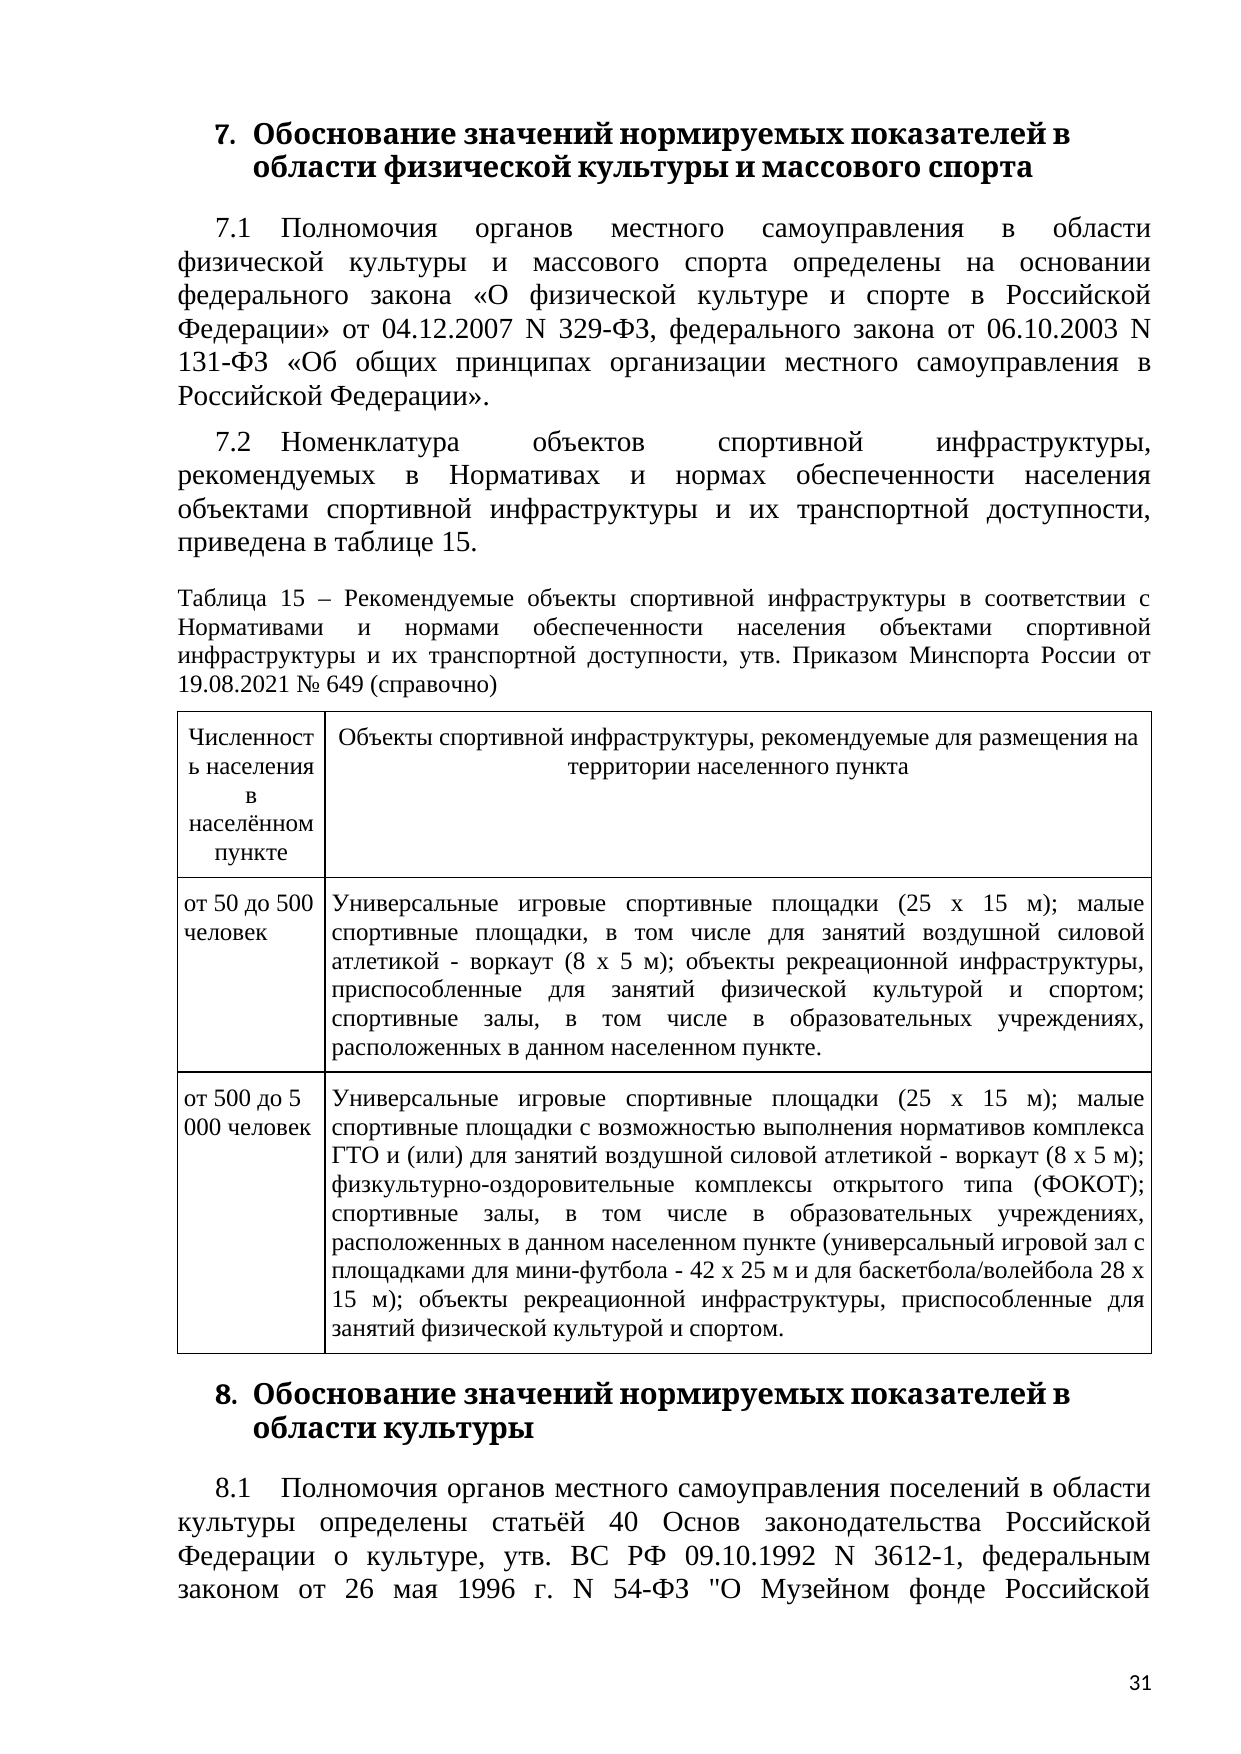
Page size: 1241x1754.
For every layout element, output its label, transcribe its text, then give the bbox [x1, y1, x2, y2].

list Номенклатура объектов спортивной инфраструктуры, рекомендуемых в Нормативах и нормах обеспеченности населения объектами спортивной инфраструктуры и их транспортной доступности, приведена в таблице 15. [177, 424, 1152, 558]
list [177, 1471, 1152, 1605]
table_header Объекты спортивной инфраструктуры, рекомендуемые для размещения на территории населенного пункта [326, 712, 1151, 877]
list Обоснование значений нормируемых показателей в области культуры [215, 1378, 1152, 1446]
text Таблица 15 – Рекомендуемые объекты спортивной инфраструктуры в соответствии с Нормативами и нормами обеспеченности населения объектами спортивной инфраструктуры и их транспортной доступности, утв. Приказом Минспорта России от 19.08.2021 № 649 (справочно) [177, 583, 1152, 698]
table_cell Универсальные игровые спортивные площадки (25 x 15 м); малые спортивные площадки с возможностью выполнения нормативов комплекса ГТО и (или) для занятий воздушной силовой атлетикой - воркаут (8 x 5 м); физкультурно-оздоровительные комплексы открытого типа (ФОКОТ); спортивные залы, в том числе в образовательных учреждениях, расположенных в данном населенном пункте (универсальный игровой зал с площадками для мини-футбола - 42 x 25 м и для баскетбола/волейбола 28 x 15 м); объекты рекреационной инфраструктуры, приспособленные для занятий физической культурой и спортом. [326, 1073, 1151, 1352]
table_header Численность населения в населённом пункте [178, 712, 324, 877]
table_cell Универсальные игровые спортивные площадки (25 x 15 м); малые спортивные площадки, в том числе для занятий воздушной силовой атлетикой - воркаут (8 x 5 м); объекты рекреационной инфраструктуры, приспособленные для занятий физической культурой и спортом; спортивные залы, в том числе в образовательных учреждениях, расположенных в данном населенном пункте. [326, 878, 1151, 1071]
table_cell от 500 до 5 000 человек [178, 1073, 324, 1352]
table_cell от 50 до 500 человек [178, 878, 324, 1071]
list Обоснование значений нормируемых показателей в области физической культуры и массового спорта [215, 118, 1152, 185]
list Полномочия органов местного самоуправления в области физической культуры и массового спорта определены на основании федерального закона «О физической культуре и спорте в Российской Федерации» от 04.12.2007 N 329-ФЗ, федерального закона от 06.10.2003 N 131-ФЗ «Об общих принципах организации местного самоуправления в Российской Федерации». [177, 210, 1152, 411]
